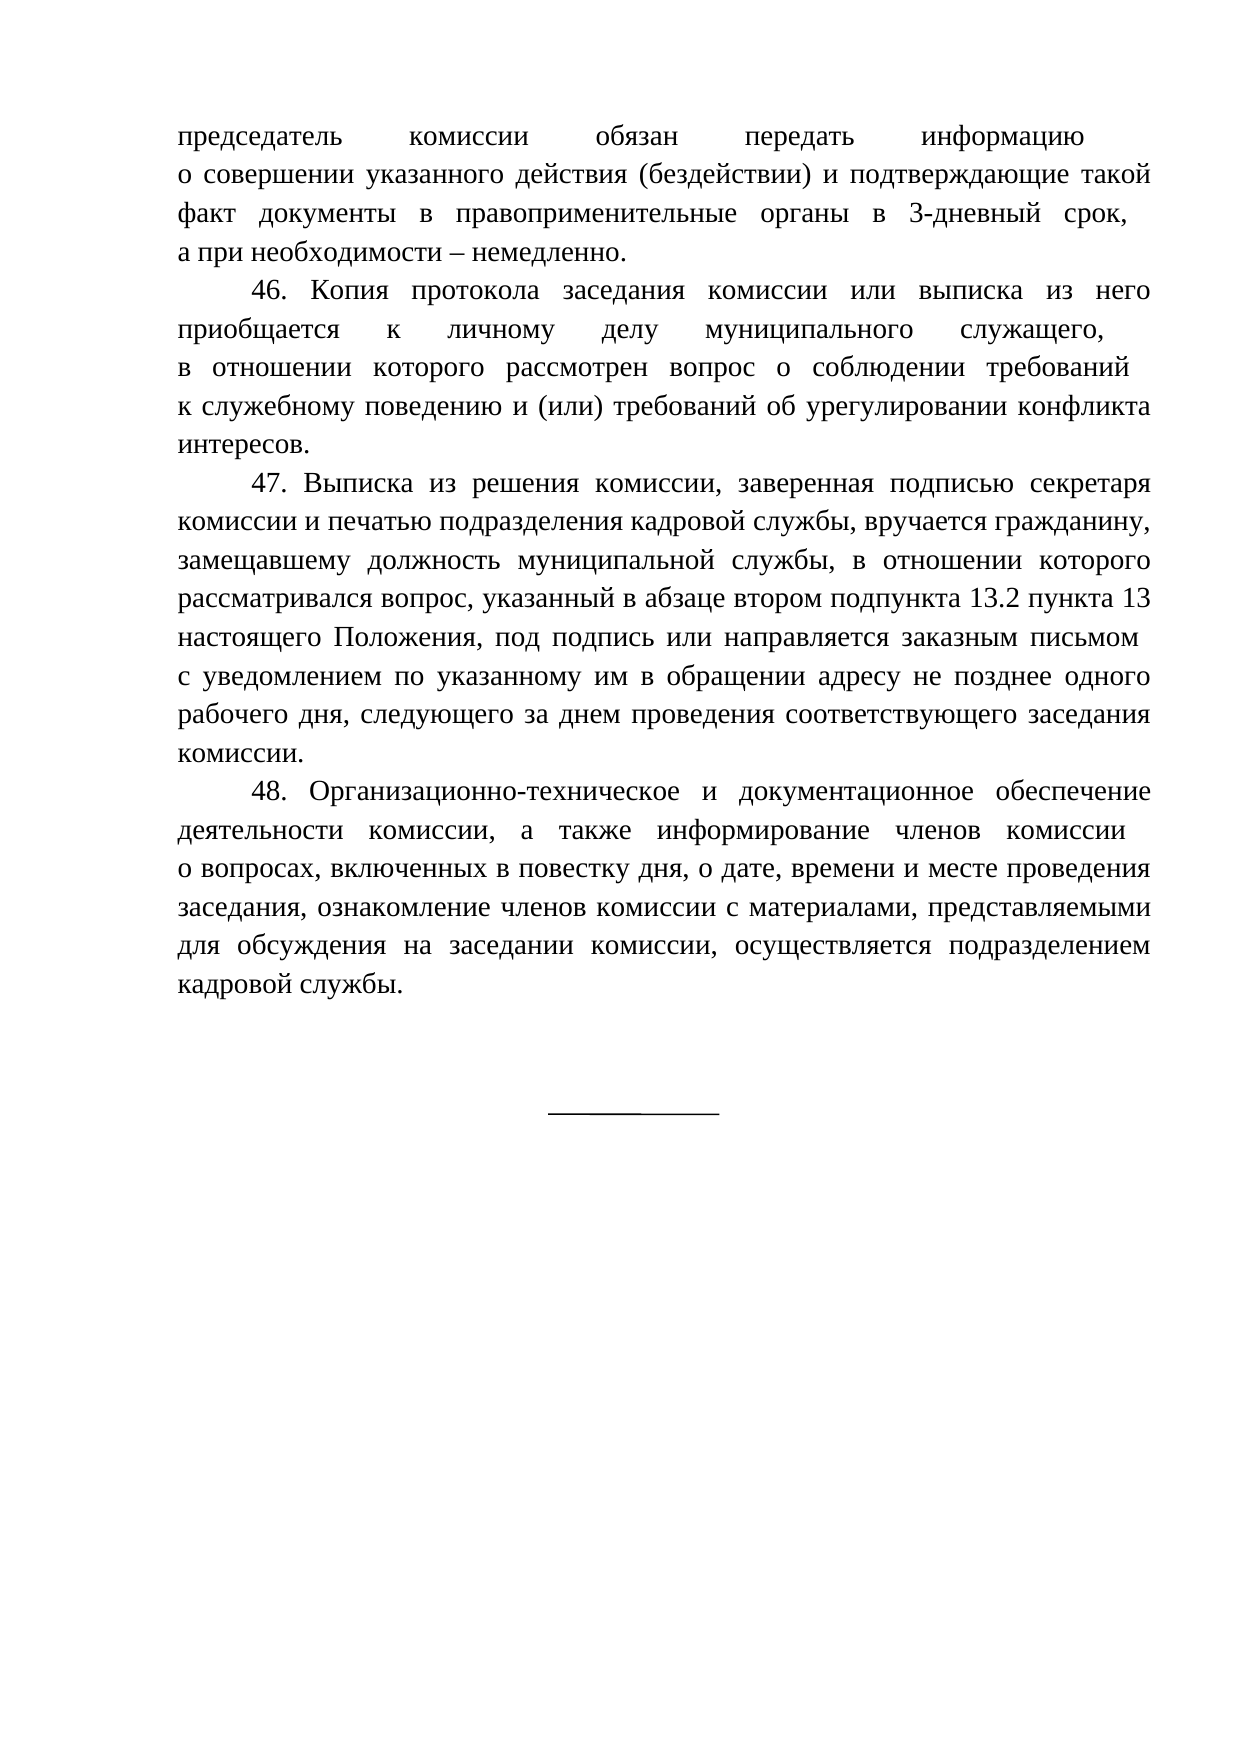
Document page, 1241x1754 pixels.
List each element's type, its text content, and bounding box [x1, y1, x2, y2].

text 46. Копия протокола заседания комиссии или выписка из него приобщается к личному делу муниципального служащего, в отношении которого рассмотрен вопрос о соблюдении требований к служебному поведению и (или) требований об урегулировании конфликта интересов. [177, 272, 1152, 460]
text 48. Организационно-техническое и документационное обеспечение деятельности комиссии, а также информирование членов комиссии о вопросах, включенных в повестку дня, о дате, времени и месте проведения заседания, ознакомление членов комиссии с материалами, представляемыми для обсуждения на заседании комиссии, осуществляется подразделением кадровой службы. [177, 773, 1152, 999]
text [177, 118, 1152, 267]
text 47. Выписка из решения комиссии, заверенная подписью секретаря комиссии и печатью подразделения кадровой службы, вручается гражданину, замещавшему должность муниципальной службы, в отношении которого рассматривался вопрос, указанный в абзаце втором подпункта 13.2 пункта 13 настоящего Положения, под подпись или направляется заказным письмом с уведомлением по указанному им в обращении адресу не позднее одного рабочего дня, следующего за днем проведения соответствующего заседания комиссии. [177, 465, 1152, 768]
